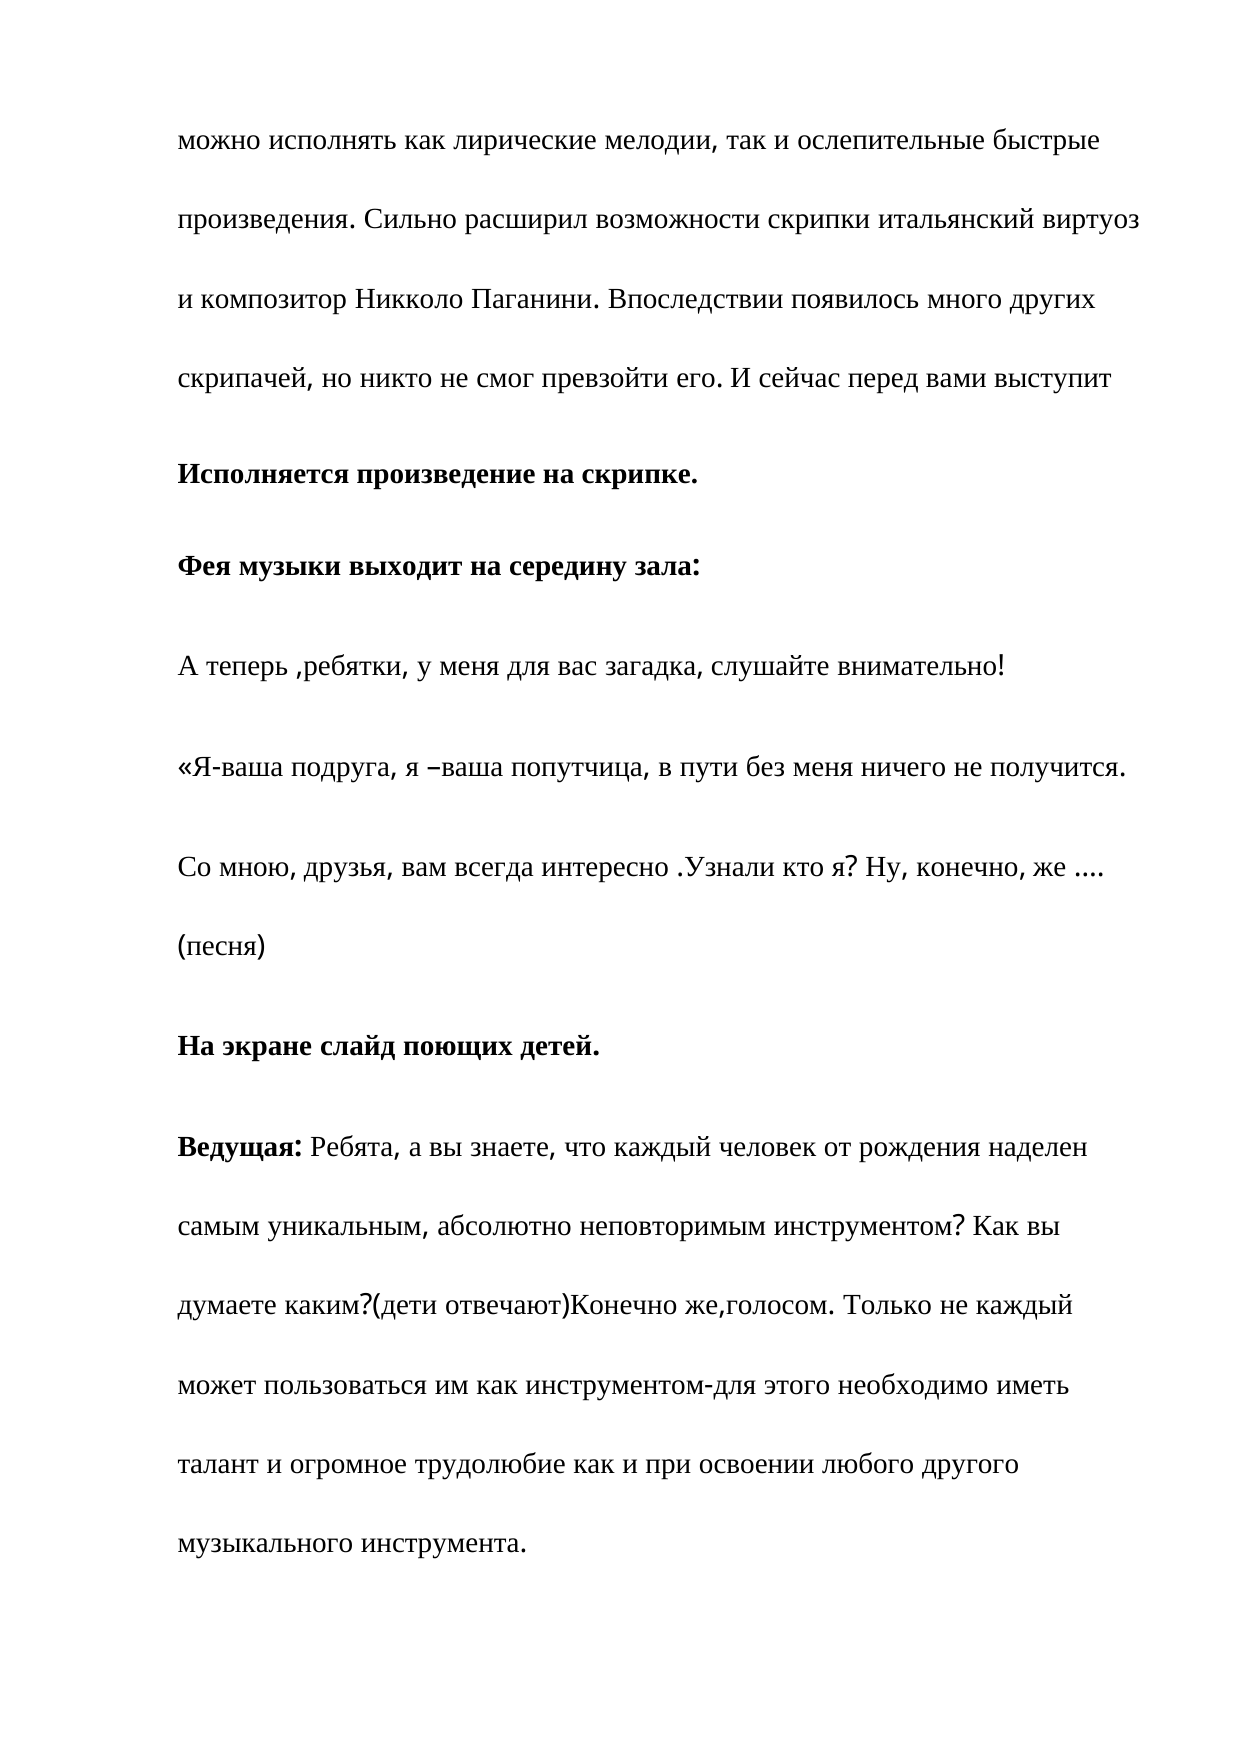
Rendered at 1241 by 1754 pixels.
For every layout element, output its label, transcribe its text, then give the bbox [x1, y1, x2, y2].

text Фея музыки выходит на середину зала: [177, 544, 1152, 584]
text Со мною, друзья, вам всегда интересно .Узнали кто я? Ну, конечно, же ….(песня) [177, 845, 1152, 964]
text «Я-ваша подруга, я –ваша попутчица, в пути без меня ничего не получится. [177, 745, 1152, 784]
text На экране слайд поющих детей. [177, 1024, 1152, 1064]
text Ведущая: Ребята, а вы знаете, что каждый человек от рождения наделен самым уникальным, абсолютно неповторимым инструментом? Как вы думаете каким?(дети отвечают)Конечно же,голосом. Только не каждый может пользоваться им как инструментом-для этого необходимо иметь талант и огромное трудолюбие как и при освоении любого другого музыкального инструмента. [177, 1125, 1152, 1561]
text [177, 118, 1152, 396]
text Исполняется произведение на скрипке. [177, 456, 1152, 490]
text А теперь ,ребятки, у меня для вас загадка, слушайте внимательно! [177, 644, 1152, 684]
